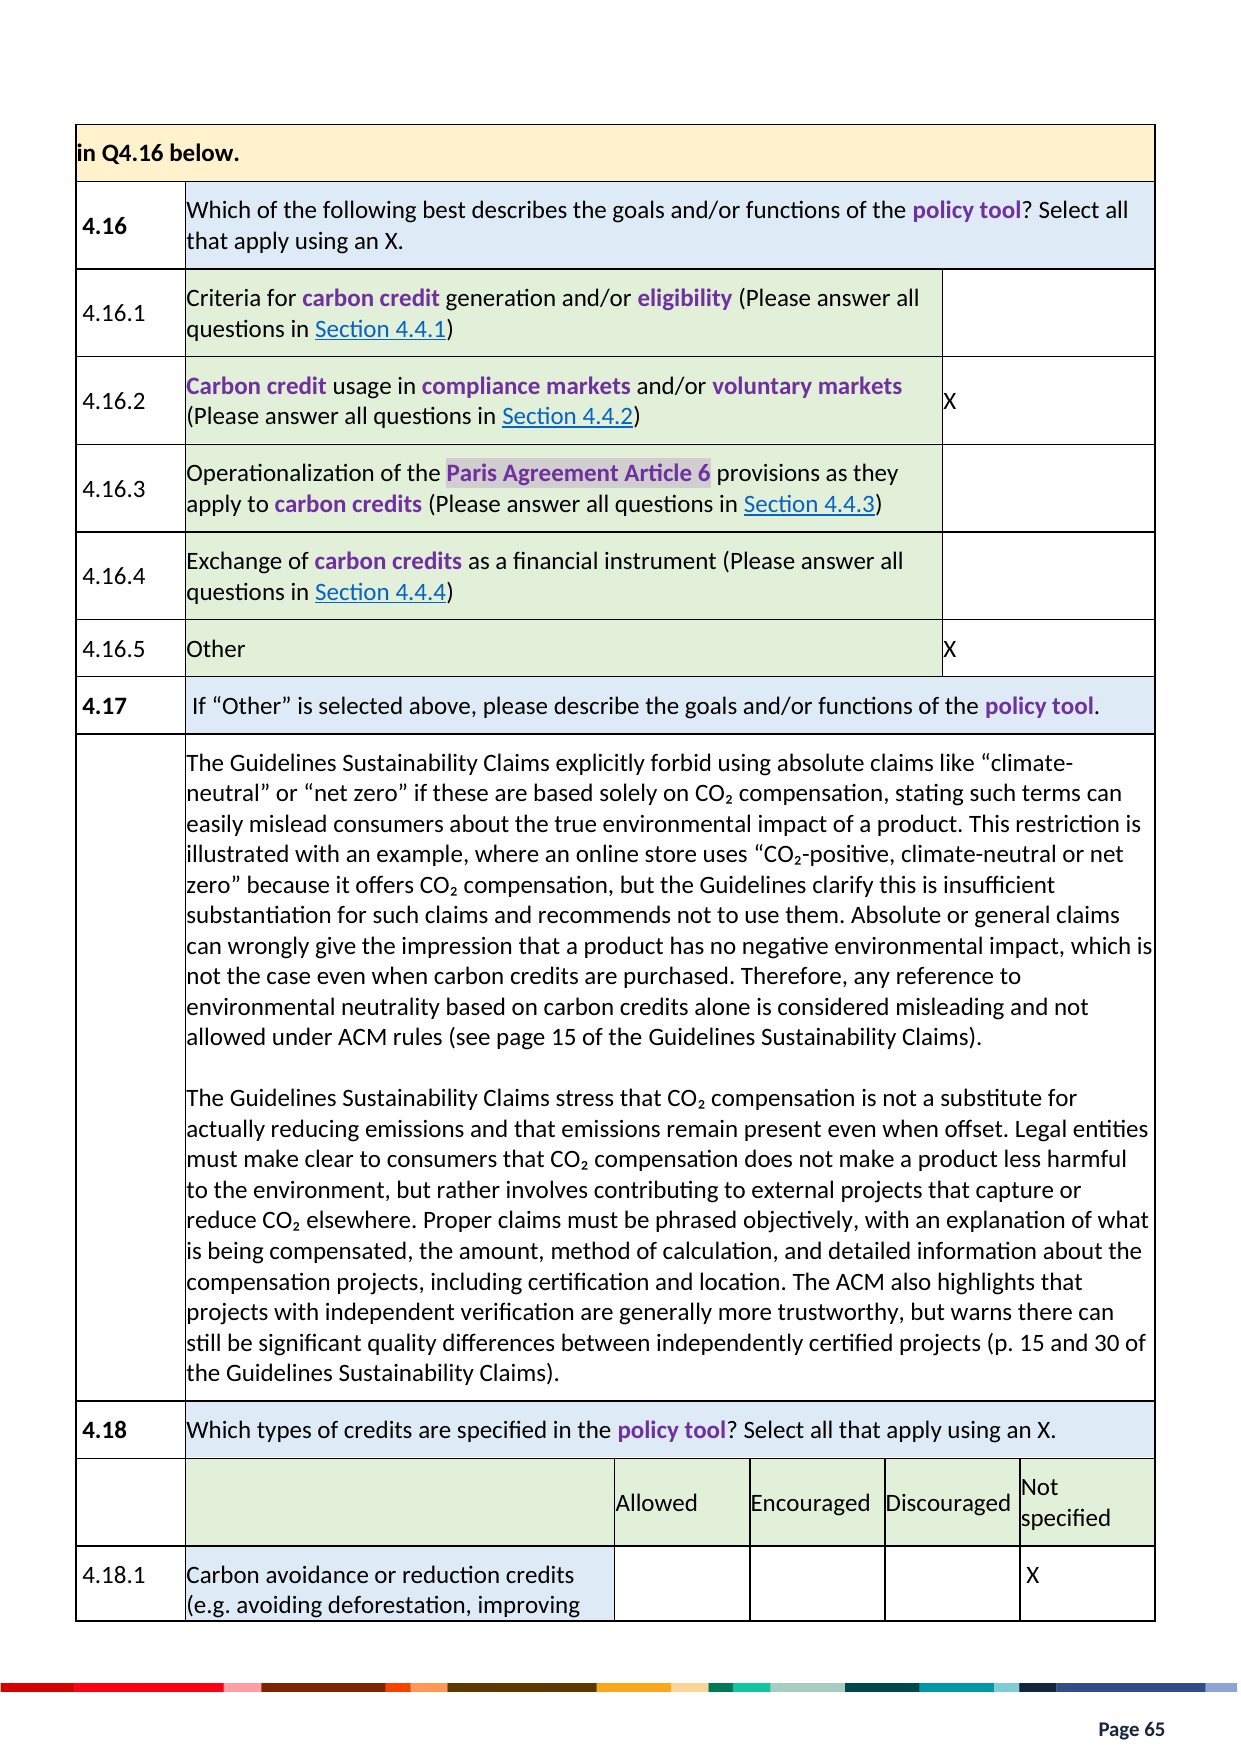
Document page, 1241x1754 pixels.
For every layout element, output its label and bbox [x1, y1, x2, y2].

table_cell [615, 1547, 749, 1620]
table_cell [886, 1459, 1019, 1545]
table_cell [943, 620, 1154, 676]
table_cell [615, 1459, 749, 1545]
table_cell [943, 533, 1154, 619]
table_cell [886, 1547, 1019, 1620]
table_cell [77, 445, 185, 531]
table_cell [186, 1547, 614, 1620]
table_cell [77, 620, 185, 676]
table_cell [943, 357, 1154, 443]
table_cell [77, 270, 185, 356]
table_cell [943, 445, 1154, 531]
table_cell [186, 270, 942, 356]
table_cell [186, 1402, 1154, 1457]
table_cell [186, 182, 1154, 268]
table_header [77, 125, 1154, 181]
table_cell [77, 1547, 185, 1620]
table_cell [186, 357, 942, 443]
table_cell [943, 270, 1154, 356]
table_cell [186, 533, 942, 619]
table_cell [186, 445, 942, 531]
picture [0, 1683, 1236, 1692]
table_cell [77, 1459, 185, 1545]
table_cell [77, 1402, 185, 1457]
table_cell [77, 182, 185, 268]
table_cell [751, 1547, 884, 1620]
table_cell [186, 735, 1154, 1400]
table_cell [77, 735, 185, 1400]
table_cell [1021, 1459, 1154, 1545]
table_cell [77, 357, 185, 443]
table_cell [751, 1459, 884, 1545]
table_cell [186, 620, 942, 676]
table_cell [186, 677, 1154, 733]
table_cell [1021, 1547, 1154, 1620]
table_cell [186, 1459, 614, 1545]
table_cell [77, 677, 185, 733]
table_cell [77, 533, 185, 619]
